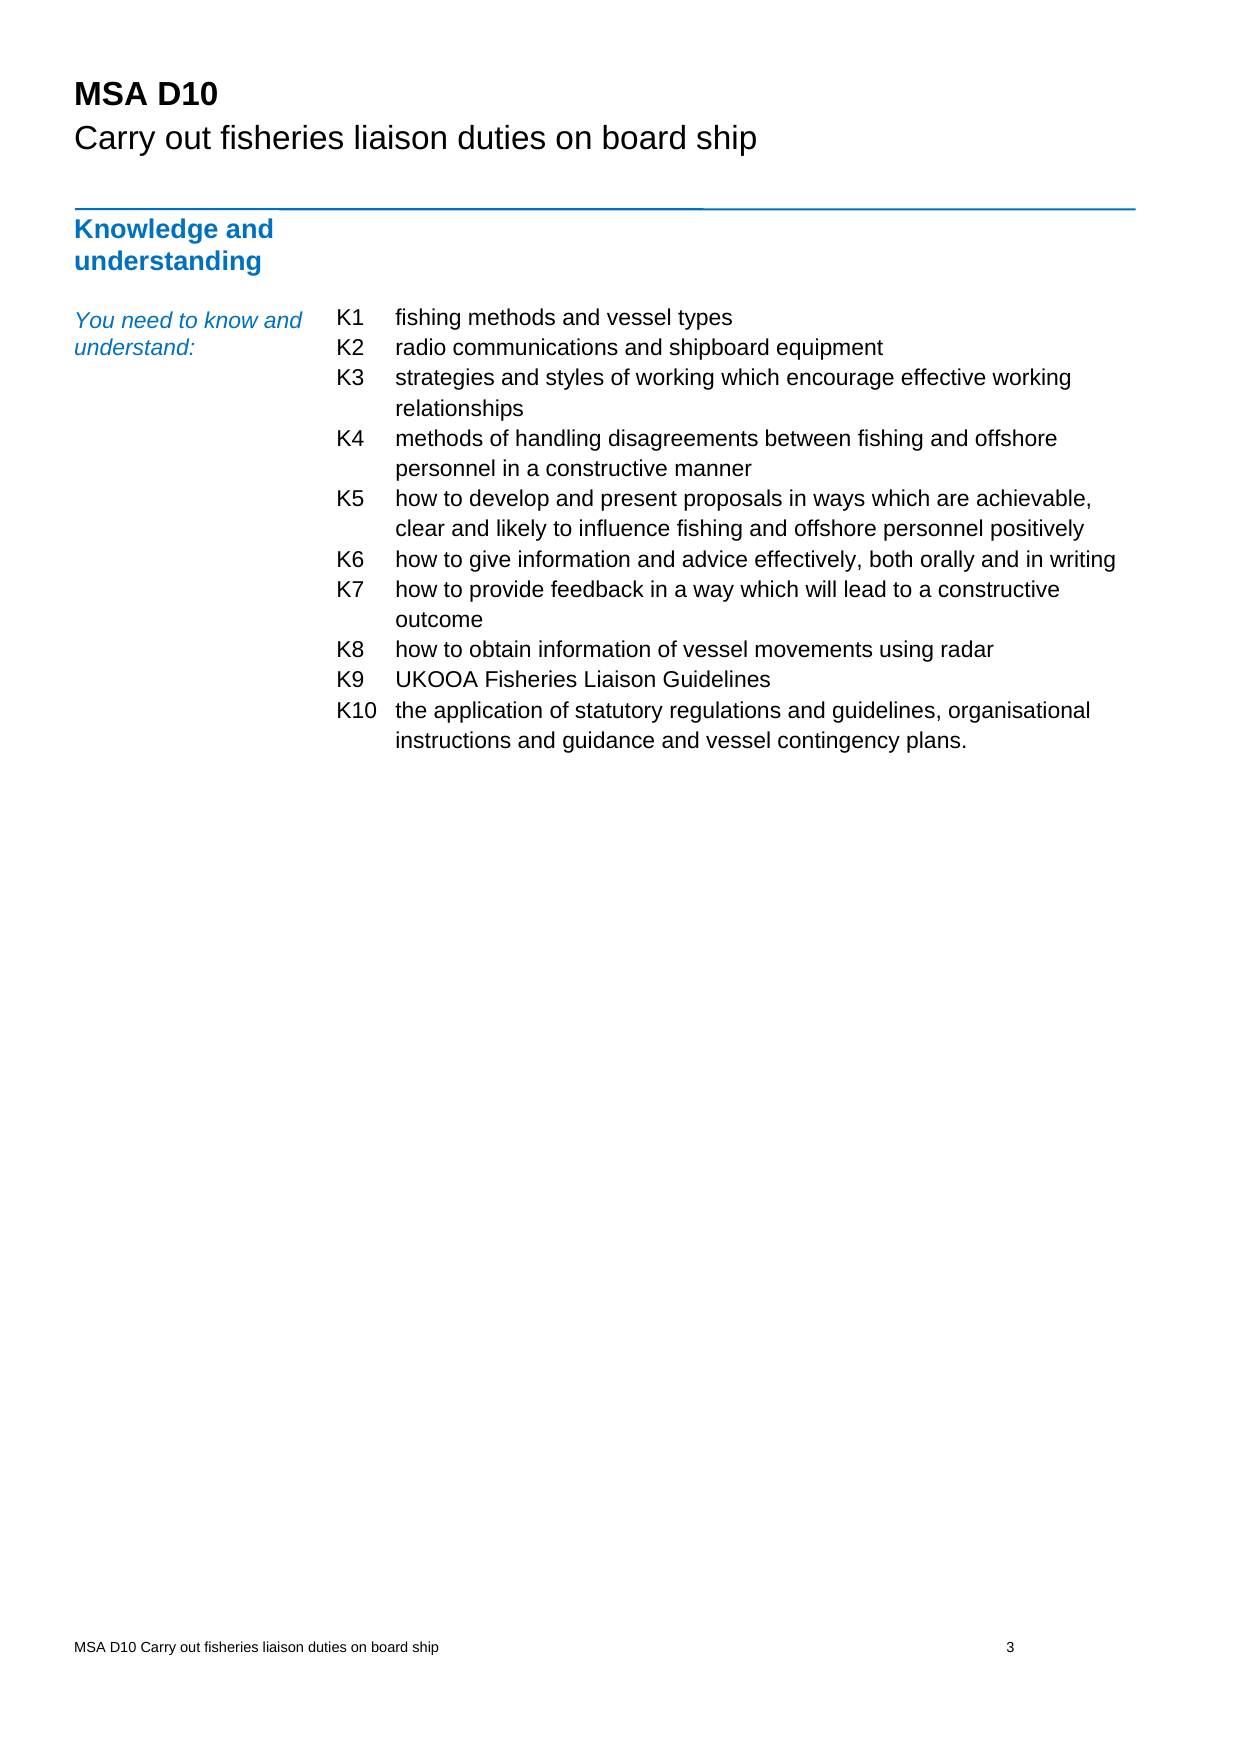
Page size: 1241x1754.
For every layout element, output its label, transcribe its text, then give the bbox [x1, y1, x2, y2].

table_header [63, 213, 325, 787]
table_header fishing methods and vessel types radio communications and shipboard equipment strategies and styles of working which encourage effective working relationships methods of handling disagreements between fishing and offshore personnel in a constructive manner how to develop and present proposals in ways which are achievable, clear and likely to influence fishing and offshore personnel positively how to give information and advice effectively, both orally and in writing how to provide feedback in a way which will lead to a constructive outcome how to obtain information of vessel movements using radar UKOOA Fisheries Liaison Guidelines the application of statutory regulations and guidelines, organisational instructions and guidance and vessel contingency plans. [325, 213, 1148, 787]
